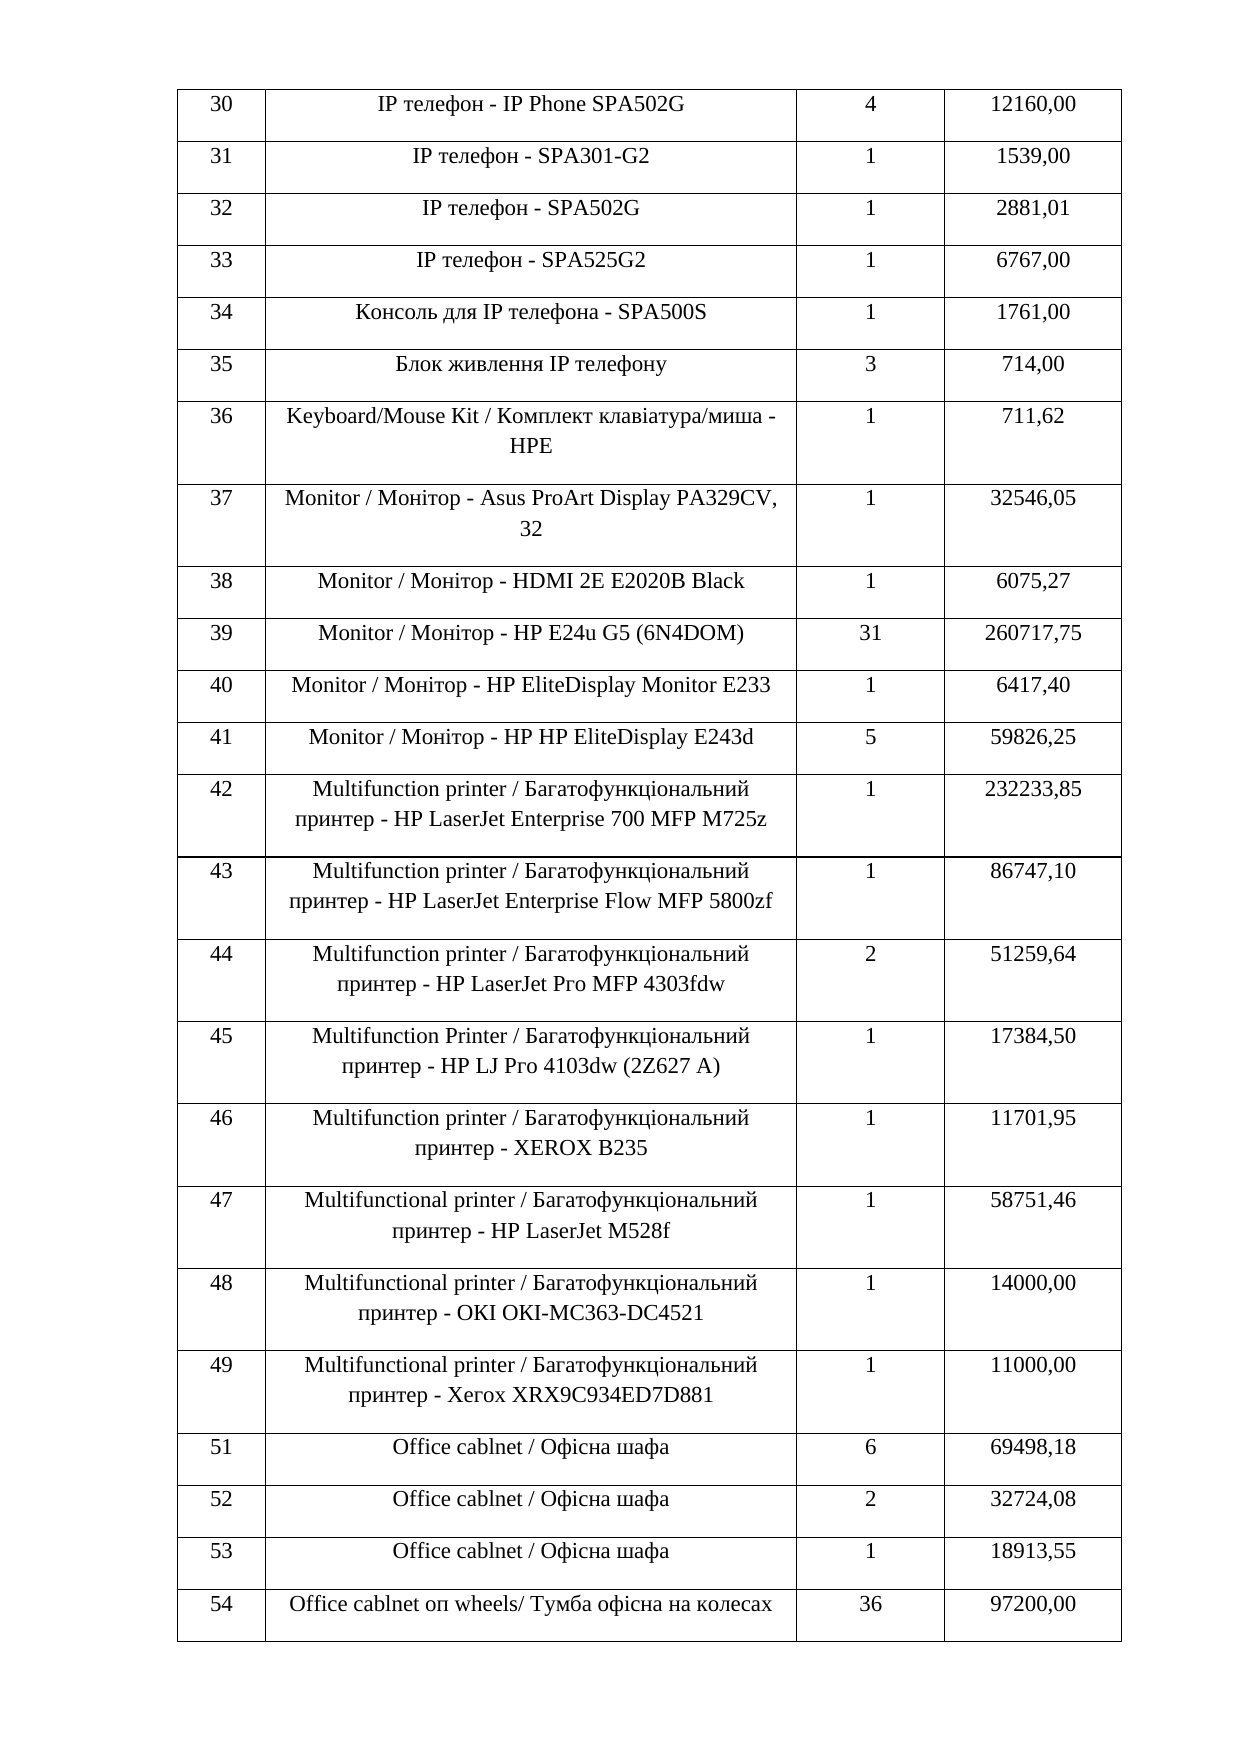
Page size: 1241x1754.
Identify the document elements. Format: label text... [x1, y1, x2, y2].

table_cell 18913,55 [945, 1538, 1121, 1589]
table_cell 40 [178, 671, 265, 722]
table_cell 1761,00 [945, 298, 1121, 349]
table_cell 97200,00 [945, 1590, 1121, 1641]
table_cell 32 [178, 194, 265, 245]
table_cell 1 [797, 1104, 944, 1186]
table_cell 46 [178, 1104, 265, 1186]
table_cell 38 [178, 567, 265, 618]
table_cell 2 [797, 940, 944, 1021]
table_cell Keyboard/Mouse Кit / Комплект клавiатура/миша - НРЕ [266, 402, 796, 483]
table_cell Monitor / Монiтор - НР E24u G5 (6N4DOM) [266, 619, 796, 670]
table_cell Multifunctional printer / Багатофункцiональний принтер - НР LaserJet M528f [266, 1187, 796, 1268]
table_cell 53 [178, 1538, 265, 1589]
table_cell 6075,27 [945, 567, 1121, 618]
table_cell 59826,25 [945, 723, 1121, 774]
table_cell Консоль для IP телефона - SPA500S [266, 298, 796, 349]
table_cell 1 [797, 775, 944, 856]
table_cell 1 [797, 142, 944, 193]
table_cell 6767,00 [945, 246, 1121, 297]
table_cell Office cablnet / Офiсна шафа [266, 1538, 796, 1589]
table_cell 86747,10 [945, 858, 1121, 939]
table_cell 714,00 [945, 350, 1121, 401]
table_cell 39 [178, 619, 265, 670]
table_cell 47 [178, 1187, 265, 1268]
table_cell 36 [178, 402, 265, 483]
table_cell 37 [178, 485, 265, 566]
table_cell 1 [797, 671, 944, 722]
table_cell 34 [178, 298, 265, 349]
table_cell 11000,00 [945, 1351, 1121, 1432]
table_cell 51259,64 [945, 940, 1121, 1021]
table_cell Monitor / Монiтор - НР НР EliteDisplay E243d [266, 723, 796, 774]
table_cell Multifunction Printer / Багатофункцiональний принтер - НР LJ Рго 4103dw (2Z627 А) [266, 1022, 796, 1103]
table_cell 232233,85 [945, 775, 1121, 856]
table_cell 32546,05 [945, 485, 1121, 566]
table_cell 1539,00 [945, 142, 1121, 193]
table_cell 6 [797, 1434, 944, 1484]
table_cell 1 [797, 485, 944, 566]
table_cell Office cablnet / Офiсна шафа [266, 1486, 796, 1537]
table_cell Monitor / Монiтор - HDMI 2Е Е2020В Black [266, 567, 796, 618]
table_cell Multifunctional printer / Багатофункцiональний принтер - Хегох XRX9C934ED7D881 [266, 1351, 796, 1432]
table_cell 49 [178, 1351, 265, 1432]
table_cell IP телефон - SPA301-G2 [266, 142, 796, 193]
table_cell 1 [797, 194, 944, 245]
table_cell 260717,75 [945, 619, 1121, 670]
table_cell 31 [797, 619, 944, 670]
table_cell 17384,50 [945, 1022, 1121, 1103]
table_cell Office cablnet / Офiсна шафа [266, 1434, 796, 1484]
table_cell 30 [178, 90, 265, 141]
table_cell 43 [178, 858, 265, 939]
table_cell 1 [797, 1351, 944, 1432]
table_cell Multifunction printer / Багатофункцiональний принтер - НР LaserJet Enterprise 700 MFP M725z [266, 775, 796, 856]
table_cell Multifunction printer / Багатофункцiональний принтер - НР LaserJet Рго MFP 4303fdw [266, 940, 796, 1021]
table_cell IP телефон - SPA525G2 [266, 246, 796, 297]
table_cell 1 [797, 246, 944, 297]
table_cell 54 [178, 1590, 265, 1641]
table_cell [266, 90, 796, 141]
table_cell 5 [797, 723, 944, 774]
table_cell Monitor / Монiтор - НР EliteDisplay Monitor Е233 [266, 671, 796, 722]
table_cell 52 [178, 1486, 265, 1537]
table_cell IP телефон - SPA502G [266, 194, 796, 245]
table_cell 12160,00 [945, 90, 1121, 141]
table_cell 44 [178, 940, 265, 1021]
table_cell 1 [797, 858, 944, 939]
table_cell 1 [797, 1538, 944, 1589]
table_cell 33 [178, 246, 265, 297]
table_cell 32724,08 [945, 1486, 1121, 1537]
table_cell 14000,00 [945, 1269, 1121, 1350]
table_cell 6417,40 [945, 671, 1121, 722]
table_cell Office cablnet оп wheels/ Тумба офiсна на колесах [266, 1590, 796, 1641]
table_cell 711,62 [945, 402, 1121, 483]
table_cell 69498,18 [945, 1434, 1121, 1484]
table_cell 45 [178, 1022, 265, 1103]
table_cell 41 [178, 723, 265, 774]
table_cell Multifunction printer / Багатофункцiональний принтер - XEROX В235 [266, 1104, 796, 1186]
table_cell 1 [797, 1187, 944, 1268]
table_cell Multifunctional printer / Багатофункцiональний принтер - ОКI OКI-MC363-DC4521 [266, 1269, 796, 1350]
table_cell 1 [797, 402, 944, 483]
table_cell 1 [797, 567, 944, 618]
table_cell 31 [178, 142, 265, 193]
table_cell 1 [797, 1022, 944, 1103]
table_cell Monitor / Монiтор - Asus ProArt Display PA329CV, 32 [266, 485, 796, 566]
table_cell Блок живлення IP телефону [266, 350, 796, 401]
table_cell 2881,01 [945, 194, 1121, 245]
table_cell 48 [178, 1269, 265, 1350]
table_cell 35 [178, 350, 265, 401]
table_cell 42 [178, 775, 265, 856]
table_cell Multifunction printer / Багатофункцiональний принтер - НР LaserJet Enterprise Flow MFP 5800zf [266, 858, 796, 939]
table_cell 1 [797, 1269, 944, 1350]
table_cell 2 [797, 1486, 944, 1537]
table_cell 4 [797, 90, 944, 141]
table_cell 36 [797, 1590, 944, 1641]
table_cell 1 [797, 298, 944, 349]
table_cell 11701,95 [945, 1104, 1121, 1186]
table_cell 58751,46 [945, 1187, 1121, 1268]
table_cell 3 [797, 350, 944, 401]
table_cell 51 [178, 1434, 265, 1484]
